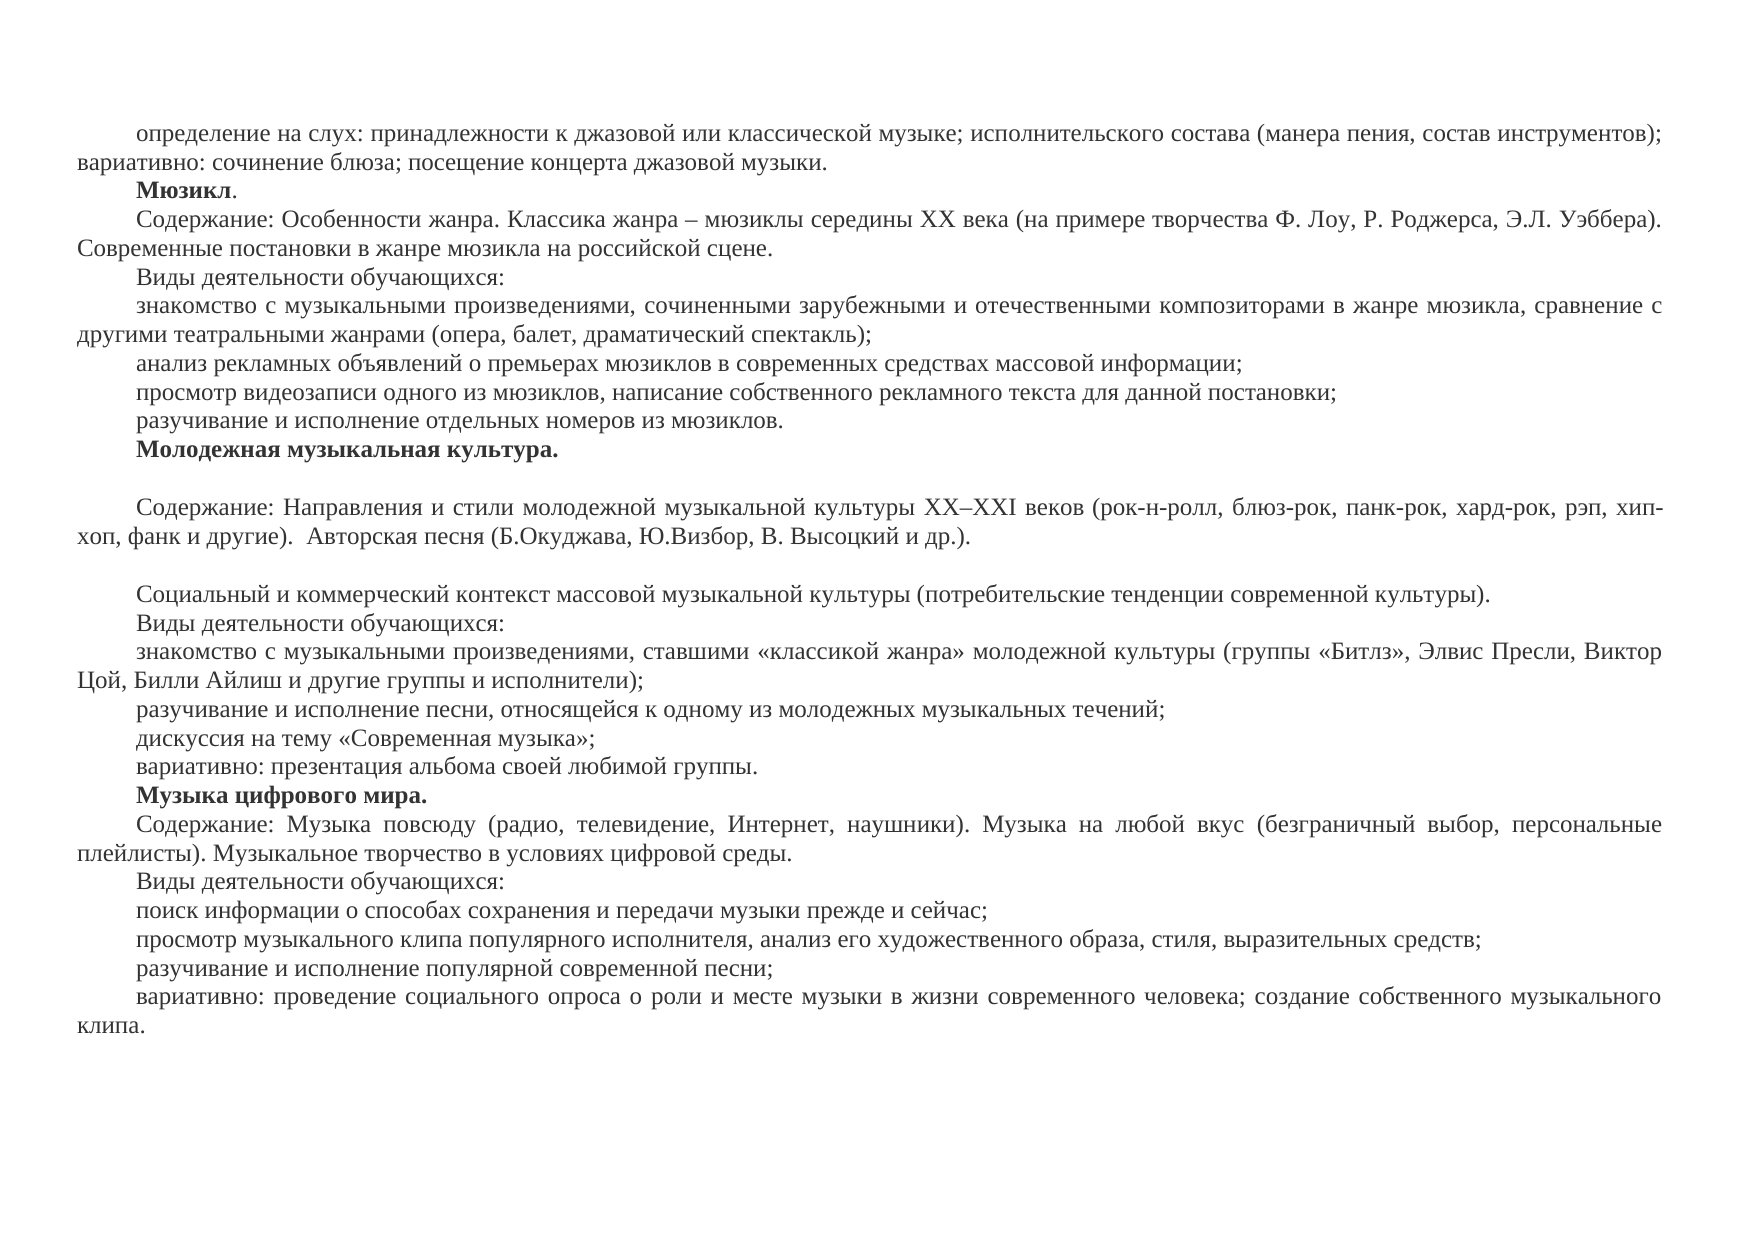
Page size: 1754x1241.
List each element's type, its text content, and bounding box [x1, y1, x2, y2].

text дискуссия на тему «Современная музыка»; [77, 723, 1664, 751]
text Виды деятельности обучающихся: [77, 866, 1664, 895]
text разучивание и исполнение песни, относящейся к одному из молодежных музыкальных течений; [77, 694, 1664, 723]
text вариативно: проведение социального опроса о роли и месте музыки в жизни современного человека; создание собственного музыкального клипа. [77, 981, 1664, 1039]
text вариативно: презентация альбома своей любимой группы. [77, 751, 1664, 780]
text Социальный и коммерческий контекст массовой музыкальной культуры (потребительские тенденции современной культуры). [77, 579, 1664, 608]
text просмотр музыкального клипа популярного исполнителя, анализ его художественного образа, стиля, выразительных средств; [77, 924, 1664, 953]
text Содержание: Музыка повсюду (радио, телевидение, Интернет, наушники). Музыка на любой вкус (безграничный выбор, персональные плейлисты). Музыкальное творчество в условиях цифровой среды. [77, 809, 1664, 866]
text Виды деятельности обучающихся: [77, 262, 1664, 291]
text разучивание и исполнение популярной современной песни; [77, 953, 1664, 981]
text Виды деятельности обучающихся: [77, 608, 1664, 636]
text знакомство с музыкальными произведениями, сочиненными зарубежными и отечественными композиторами в жанре мюзикла, сравнение с другими театральными жанрами (опера, балет, драматический спектакль); [77, 291, 1664, 348]
text знакомство с музыкальными произведениями, ставшими «классикой жанра» молодежной культуры (группы «Битлз», Элвис Пресли, Виктор Цой, Билли Айлиш и другие группы и исполнители); [77, 636, 1664, 694]
text Музыка цифрового мира. [77, 780, 1664, 809]
text Содержание: Направления и стили молодежной музыкальной культуры XX–XXI веков (рок-н-ролл, блюз-рок, панк-рок, хард-рок, рэп, хип-хоп, фанк и другие). Авторская песня (Б.Окуджава, Ю.Визбор, В. Высоцкий и др.). [77, 492, 1664, 550]
text просмотр видеозаписи одного из мюзиклов, написание собственного рекламного текста для данной постановки; [77, 377, 1664, 406]
text Молодежная музыкальная культура. [77, 434, 1664, 463]
text определение на слух: принадлежности к джазовой или классической музыке; исполнительского состава (манера пения, состав инструментов); вариативно: сочинение блюза; посещение концерта джазовой музыки. [77, 118, 1664, 176]
text Содержание: Особенности жанра. Классика жанра – мюзиклы середины XX века (на примере творчества Ф. Лоу, Р. Роджерса, Э.Л. Уэббера). Современные постановки в жанре мюзикла на российской сцене. [77, 204, 1664, 262]
text разучивание и исполнение отдельных номеров из мюзиклов. [77, 406, 1664, 434]
text анализ рекламных объявлений о премьерах мюзиклов в современных средствах массовой информации; [77, 348, 1664, 377]
text поиск информации о способах сохранения и передачи музыки прежде и сейчас; [77, 895, 1664, 924]
text Мюзикл. [77, 176, 1664, 204]
